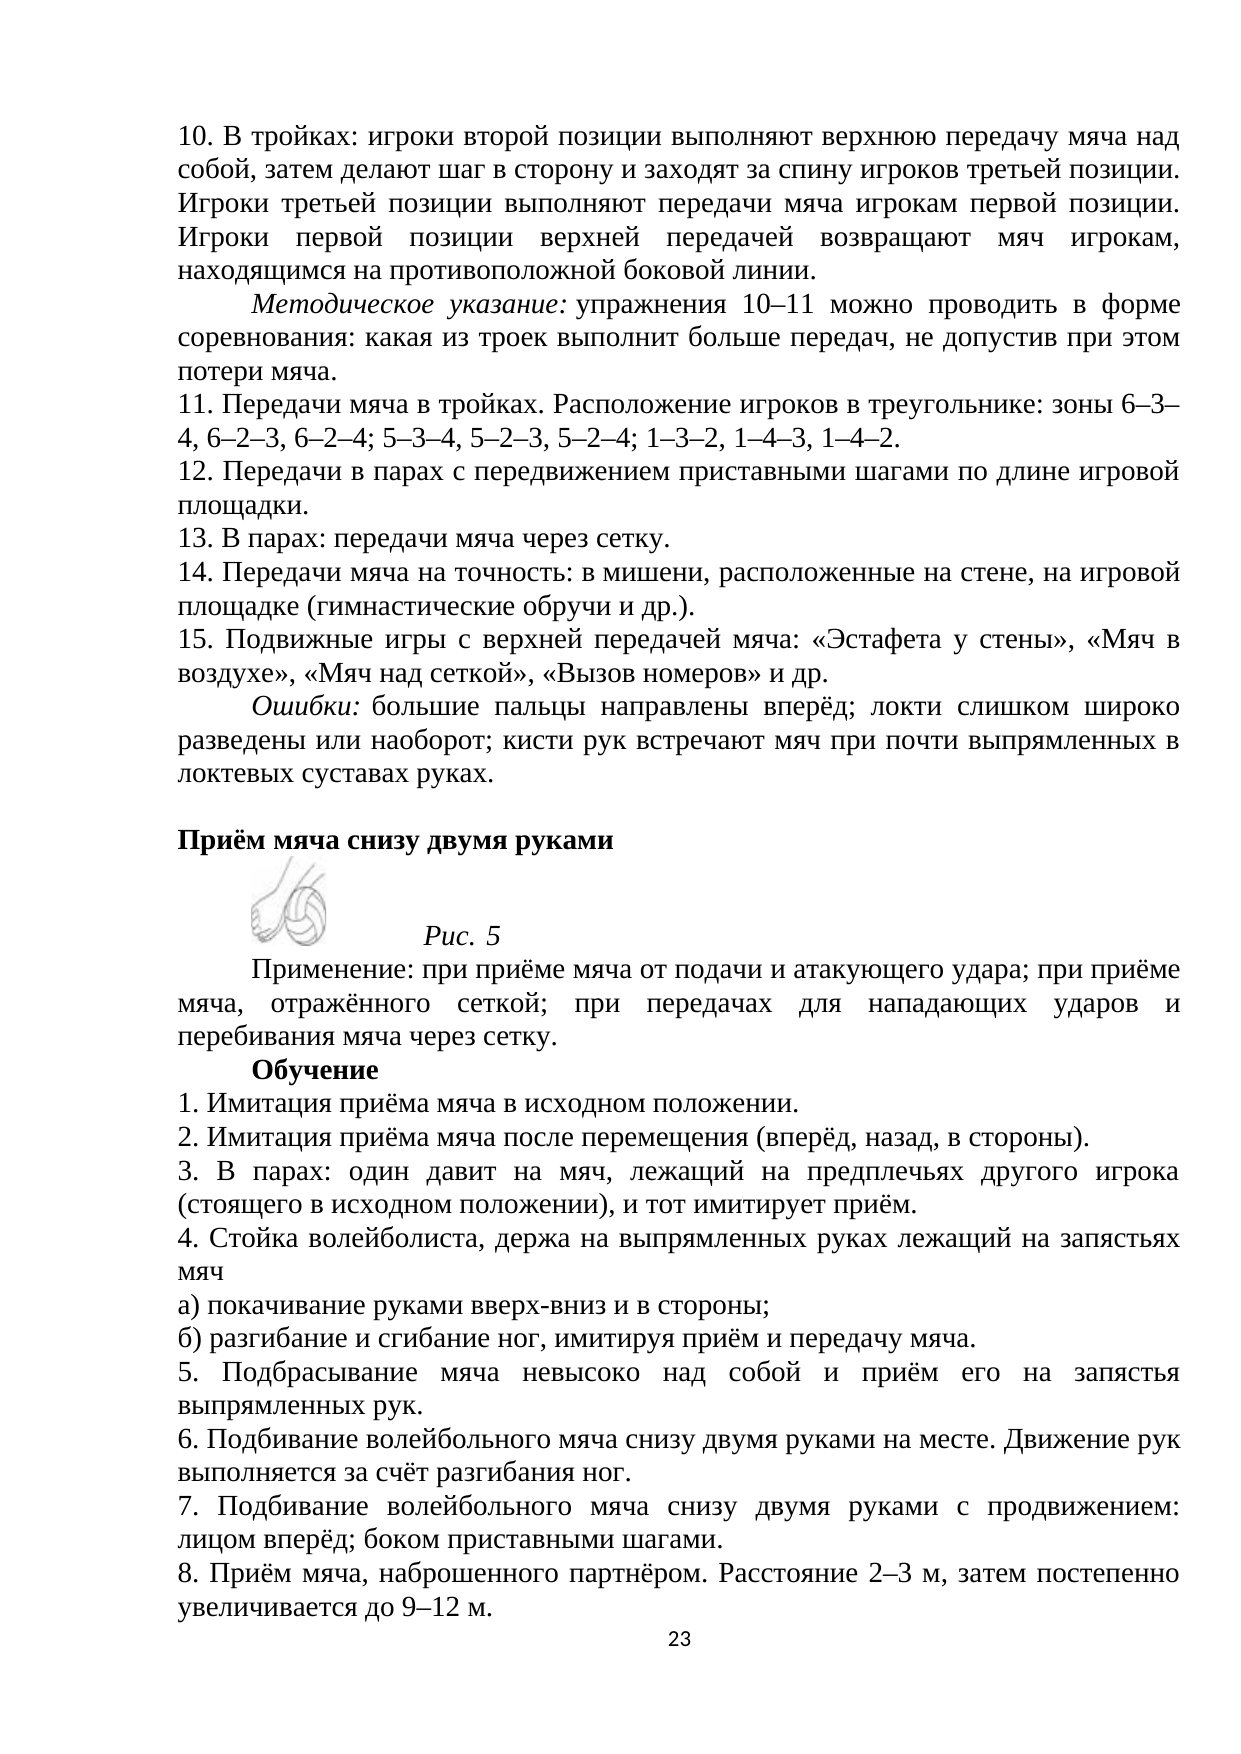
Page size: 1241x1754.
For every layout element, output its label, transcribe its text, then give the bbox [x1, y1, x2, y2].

text 15. Подвижные игры с верхней передачей мяча: «Эстафета у стены», «Мяч в воздухе», «Мяч над сеткой», «Вызов номеров» и др. [177, 621, 1181, 688]
text Обучение [177, 1052, 1181, 1086]
text Применение: при приёме мяча от подачи и атакующего удара; при приёме мяча, отражённого сеткой; при передачах для нападающих ударов и перебивания мяча через сетку. [177, 951, 1181, 1052]
text 1. Имитация приёма мяча в исходном положении. [177, 1086, 1181, 1119]
text 4. Стойка волейболиста, держа на выпрямленных руках лежащий на запястьях мяч [177, 1220, 1181, 1287]
text Рис. 5 [177, 856, 1181, 951]
text 11. Передачи мяча в тройках. Расположение игроков в треугольнике: зоны 6–3–4, 6–2–3, 6–2–4; 5–3–4, 5–2–3, 5–2–4; 1–3–2, 1–4–3, 1–4–2. [177, 386, 1181, 453]
text Ошибки: большие пальцы направлены вперёд; локти слишком широко разведены или наоборот; кисти рук встречают мяч при почти выпрямленных в локтевых суставах руках. [177, 688, 1181, 789]
text 5. Подбрасывание мяча невысоко над собой и приём его на запястья выпрямленных рук. [177, 1354, 1181, 1421]
text 8. Приём мяча, наброшенного партнёром. Расстояние 2–3 м, затем постепенно увеличивается до 9–12 м. [177, 1555, 1181, 1622]
text 2. Имитация приёма мяча после перемещения (вперёд, назад, в стороны). [177, 1119, 1181, 1153]
text 7. Подбивание волейбольного мяча снизу двумя руками с продвижением: лицом вперёд; боком приставными шагами. [177, 1488, 1181, 1555]
text 3. В парах: один давит на мяч, лежащий на предплечьях другого игрока (стоящего в исходном положении), и тот имитирует приём. [177, 1153, 1181, 1220]
text 10. В тройках: игроки второй позиции выполняют верхнюю передачу мяча над собой, затем делают шаг в сторону и заходят за спину игроков третьей позиции. Игроки третьей позиции выполняют передачи мяча игрокам первой позиции. Игроки первой позиции верхней передачей возвращают мяч игрокам, находящимся на противоположной боковой линии. [177, 118, 1181, 286]
text Приём мяча снизу двумя руками [177, 822, 1181, 856]
text 14. Передачи мяча на точность: в мишени, расположенные на стене, на игровой площадке (гимнастические обручи и др.). [177, 554, 1181, 621]
text 12. Передачи в парах с передвижением приставными шагами по длине игровой площадки. [177, 453, 1181, 521]
text 13. В парах: передачи мяча через сетку. [177, 521, 1181, 554]
text а) покачивание руками вверх-вниз и в стороны; [177, 1287, 1181, 1320]
text Методическое указание: упражнения 10–11 можно проводить в форме соревнования: какая из троек выполнит больше передач, не допустив при этом потери мяча. [177, 286, 1181, 386]
text б) разгибание и сгибание ног, имитируя приём и передачу мяча. [177, 1320, 1181, 1354]
picture [251, 856, 327, 946]
text 6. Подбивание волейбольного мяча снизу двумя руками на месте. Движение рук выполняется за счёт разгибания ног. [177, 1421, 1181, 1488]
